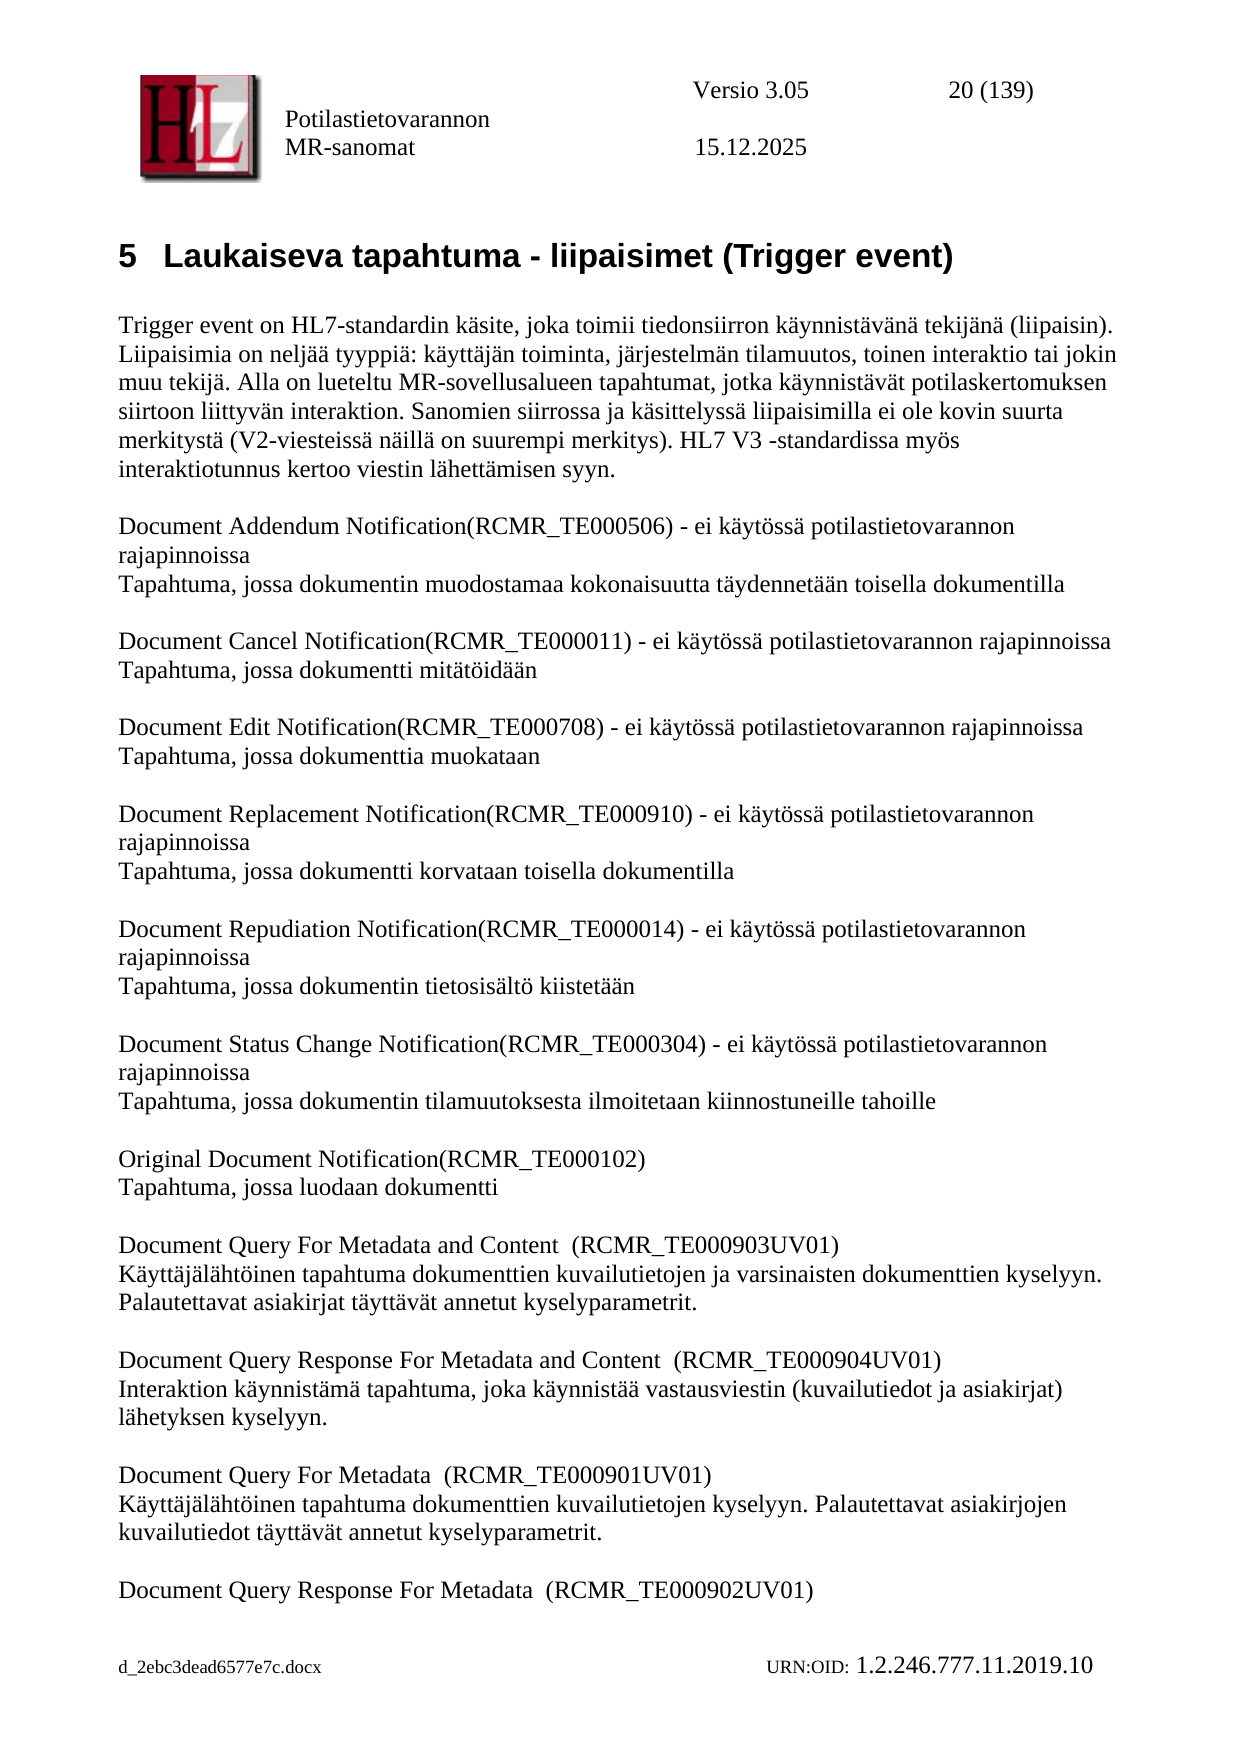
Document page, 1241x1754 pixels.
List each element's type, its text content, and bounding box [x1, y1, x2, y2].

text Document Query For Metadata and Content (RCMR_TE000903UV01) [118, 1230, 1122, 1259]
text Tapahtuma, jossa dokumentti mitätöidään [118, 655, 1122, 684]
text Käyttäjälähtöinen tapahtuma dokumenttien kuvailutietojen ja varsinaisten dokumenttien kyselyyn. Palautettavat asiakirjat täyttävät annetut kyselyparametrit. [118, 1259, 1122, 1316]
text Tapahtuma, jossa luodaan dokumentti [118, 1172, 1122, 1201]
text Document Query Response For Metadata and Content (RCMR_TE000904UV01) [118, 1345, 1122, 1374]
text Original Document Notification(RCMR_TE000102) [118, 1144, 1122, 1172]
text Document Query Response For Metadata (RCMR_TE000902UV01) [118, 1575, 1122, 1604]
text Document Addendum Notification(RCMR_TE000506) - ei käytössä potilastietovarannon rajapinnoissa [118, 511, 1122, 569]
text Tapahtuma, jossa dokumenttia muokataan [118, 741, 1122, 770]
text Document Status Change Notification(RCMR_TE000304) - ei käytössä potilastietovarannon rajapinnoissa [118, 1029, 1122, 1086]
text Document Cancel Notification(RCMR_TE000011) - ei käytössä potilastietovarannon rajapinnoissa [118, 626, 1122, 655]
text Document Edit Notification(RCMR_TE000708) - ei käytössä potilastietovarannon rajapinnoissa [118, 712, 1122, 741]
text Tapahtuma, jossa dokumentin muodostamaa kokonaisuutta täydennetään toisella dokumentilla [118, 569, 1122, 597]
subtitle Laukaiseva tapahtuma - liipaisimet (Trigger event) [118, 237, 1122, 275]
text Tapahtuma, jossa dokumentin tietosisältö kiistetään [118, 971, 1122, 1000]
text Interaktion käynnistämä tapahtuma, joka käynnistää vastausviestin (kuvailutiedot ja asiakirjat) lähetyksen kyselyyn. [118, 1374, 1122, 1431]
text Document Replacement Notification(RCMR_TE000910) - ei käytössä potilastietovarannon rajapinnoissa [118, 799, 1122, 856]
picture [140, 75, 263, 183]
text Tapahtuma, jossa dokumentin tilamuutoksesta ilmoitetaan kiinnostuneille tahoille [118, 1086, 1122, 1115]
text Käyttäjälähtöinen tapahtuma dokumenttien kuvailutietojen kyselyyn. Palautettavat asiakirjojen kuvailutiedot täyttävät annetut kyselyparametrit. [118, 1489, 1122, 1546]
text Tapahtuma, jossa dokumentti korvataan toisella dokumentilla [118, 856, 1122, 885]
text Document Repudiation Notification(RCMR_TE000014) - ei käytössä potilastietovarannon rajapinnoissa [118, 914, 1122, 971]
text Document Query For Metadata (RCMR_TE000901UV01) [118, 1460, 1122, 1489]
text Trigger event on HL7-standardin käsite, joka toimii tiedonsiirron käynnistävänä tekijänä (liipaisin). Liipaisimia on neljää tyyppiä: käyttäjän toiminta, järjestelmän tilamuutos, toinen interaktio tai jokin muu tekijä. Alla on lueteltu MR-sovellusalueen tapahtumat, jotka käynnistävät potilaskertomuksen siirtoon liittyvän interaktion. Sanomien siirrossa ja käsittelyssä liipaisimilla ei ole kovin suurta merkitystä (V2-viesteissä näillä on suurempi merkitys). HL7 V3 -standardissa myös interaktiotunnus kertoo viestin lähettämisen syyn. [118, 310, 1122, 482]
